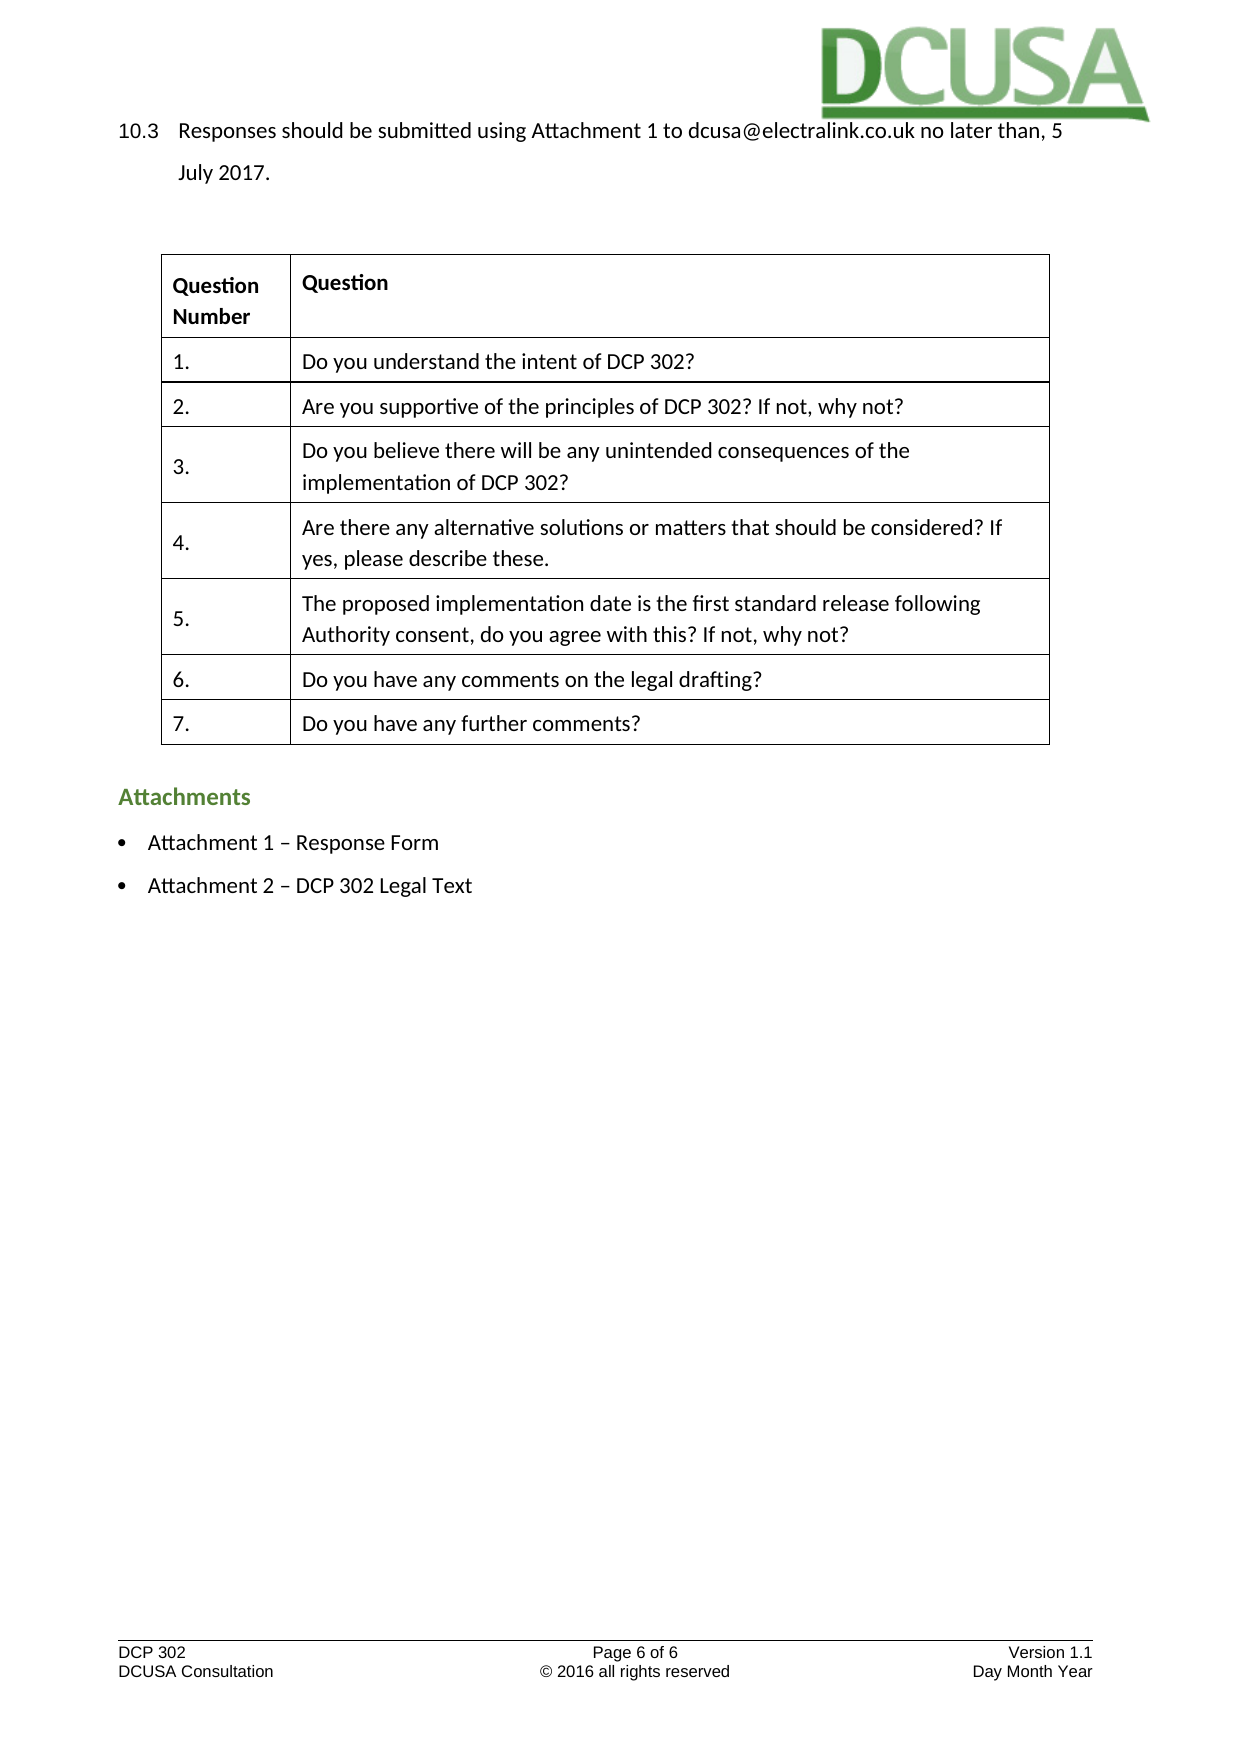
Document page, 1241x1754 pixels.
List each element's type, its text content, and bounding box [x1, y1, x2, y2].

table_cell [162, 503, 290, 578]
table_cell Do you understand the intent of DCP 302? [291, 338, 1049, 381]
list Attachment 2 – DCP 302 Legal Text [118, 868, 1093, 899]
table_cell Do you have any further comments? [291, 700, 1049, 744]
table_cell Do you have any comments on the legal drafting? [291, 655, 1049, 699]
table_cell Are you supportive of the principles of DCP 302? If not, why not? [291, 383, 1049, 426]
table_cell [162, 579, 290, 654]
list Attachment 1 – Response Form [118, 824, 1093, 856]
table_cell [162, 427, 290, 502]
table_header Question [291, 255, 1049, 337]
table_cell [162, 383, 290, 426]
table_cell The proposed implementation date is the first standard release following Authority consent, do you agree with this? If not, why not? [291, 579, 1049, 654]
table_cell Are there any alternative solutions or matters that should be considered? If yes, please describe these. [291, 503, 1049, 578]
table_cell Do you believe there will be any unintended consequences of the implementation of DCP 302? [291, 427, 1049, 502]
table_header Question Number [162, 255, 290, 337]
picture [793, 11, 1174, 141]
table_cell [162, 655, 290, 699]
subtitle Attachments [118, 225, 1093, 812]
table_cell [162, 338, 290, 381]
subtitle Responses should be submitted using Attachment 1 to dcusa@electralink.co.uk no later than, 5 July 2017. [118, 116, 1093, 186]
table_cell [162, 700, 290, 744]
